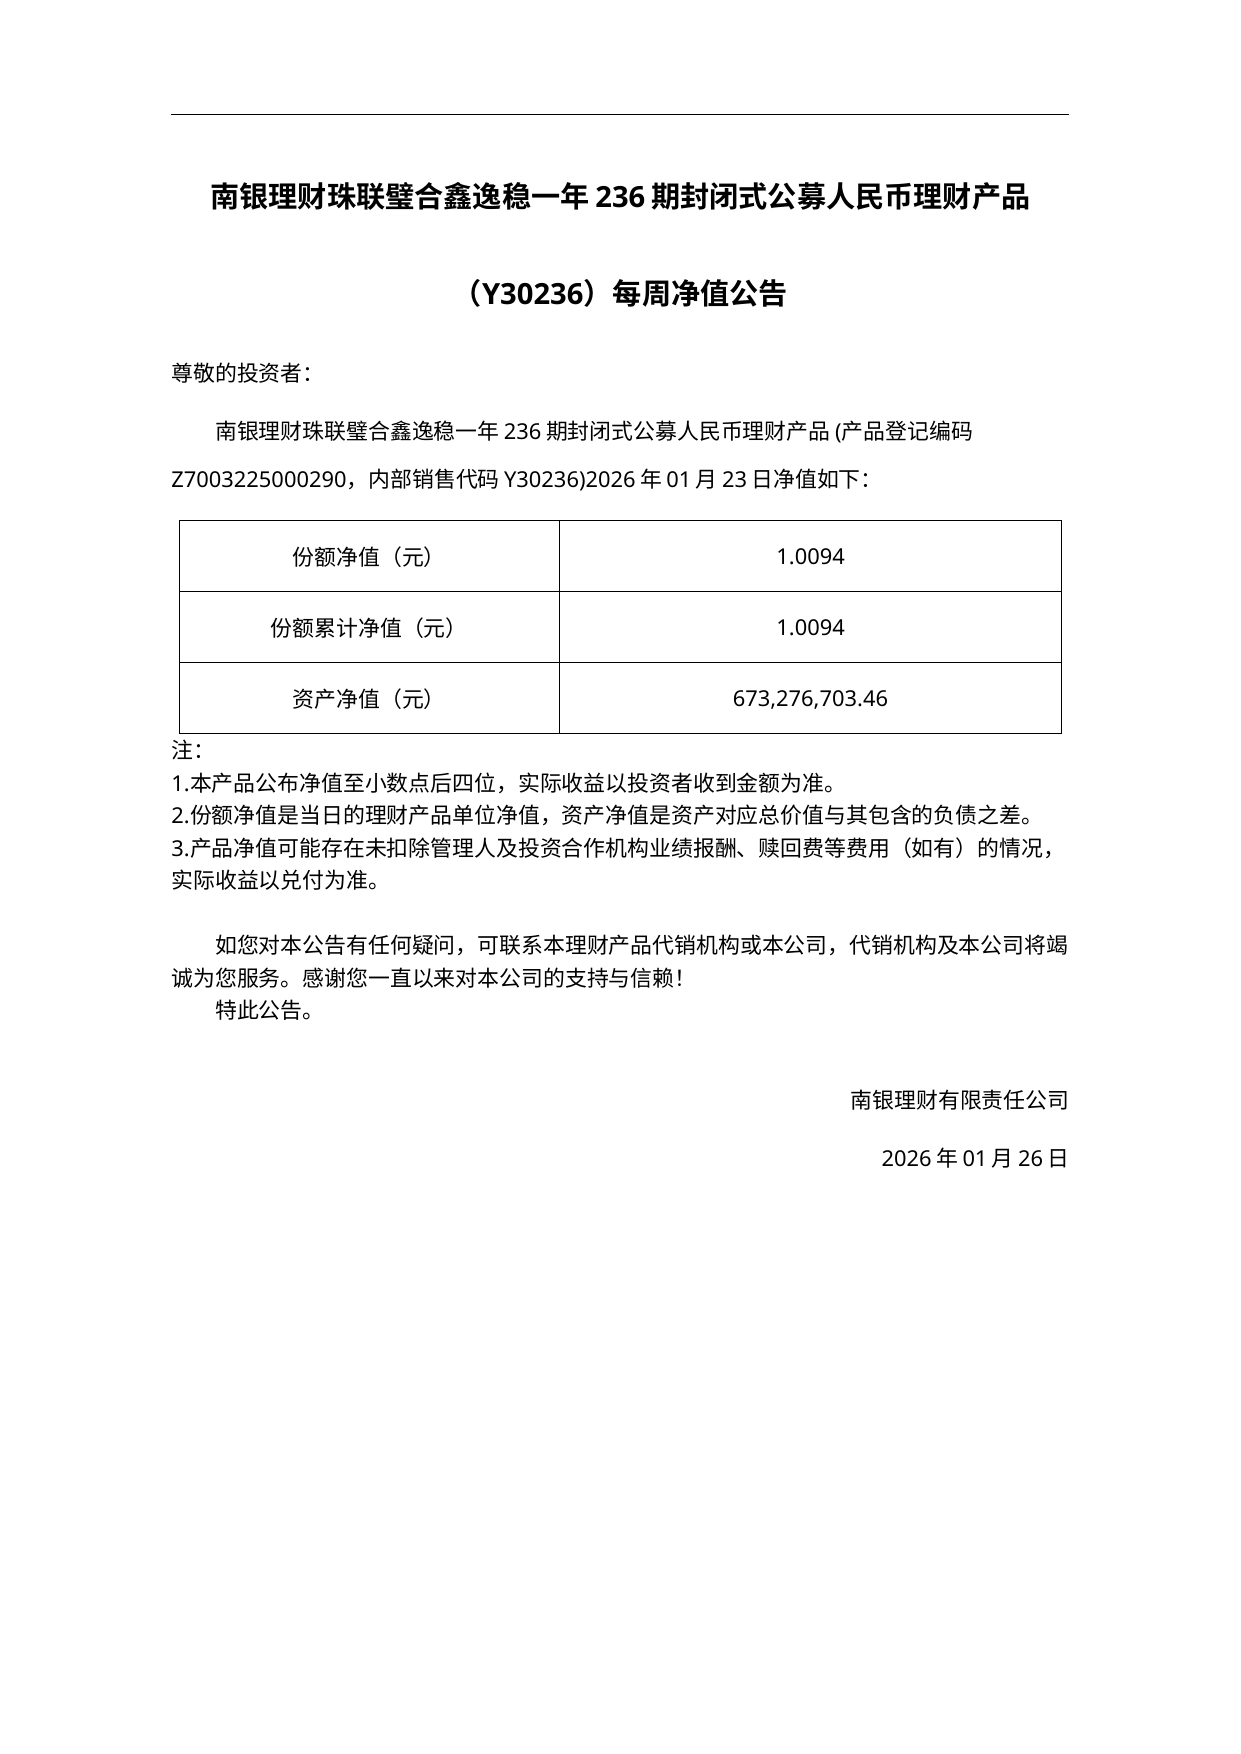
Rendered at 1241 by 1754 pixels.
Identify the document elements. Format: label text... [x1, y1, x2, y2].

table_cell 资产净值（元） [180, 663, 559, 733]
table_header 1.0094 [560, 521, 1061, 591]
text 2026年01月26日 [171, 1140, 1069, 1173]
text 南银理财有限责任公司 [171, 1082, 1069, 1115]
text 南银理财珠联璧合鑫逸稳一年236期封闭式公募人民币理财产品（Y30236）每周净值公告 [171, 162, 1069, 324]
text 3.产品净值可能存在未扣除管理人及投资合作机构业绩报酬、赎回费等费用（如有）的情况，实际收益以兑付为准。 [171, 830, 1069, 895]
text 特此公告。 [171, 993, 1069, 1025]
table_cell 1.0094 [560, 592, 1061, 662]
text 南银理财珠联璧合鑫逸稳一年236期封闭式公募人民币理财产品 (产品登记编码Z7003225000290，内部销售代码Y30236)2026年01月23日净值如下： [171, 413, 1069, 494]
table_cell 份额累计净值（元） [180, 592, 559, 662]
table_header 份额净值（元） [180, 521, 559, 591]
text 2.份额净值是当日的理财产品单位净值，资产净值是资产对应总价值与其包含的负债之差。 [171, 798, 1069, 830]
text 注： [171, 733, 1069, 765]
text 尊敬的投资者： [171, 355, 1069, 388]
text 如您对本公告有任何疑问，可联系本理财产品代销机构或本公司，代销机构及本公司将竭诚为您服务。感谢您一直以来对本公司的支持与信赖！ [171, 928, 1069, 993]
text 1.本产品公布净值至小数点后四位，实际收益以投资者收到金额为准。 [171, 765, 1069, 798]
table_cell 673,276,703.46 [560, 663, 1061, 733]
